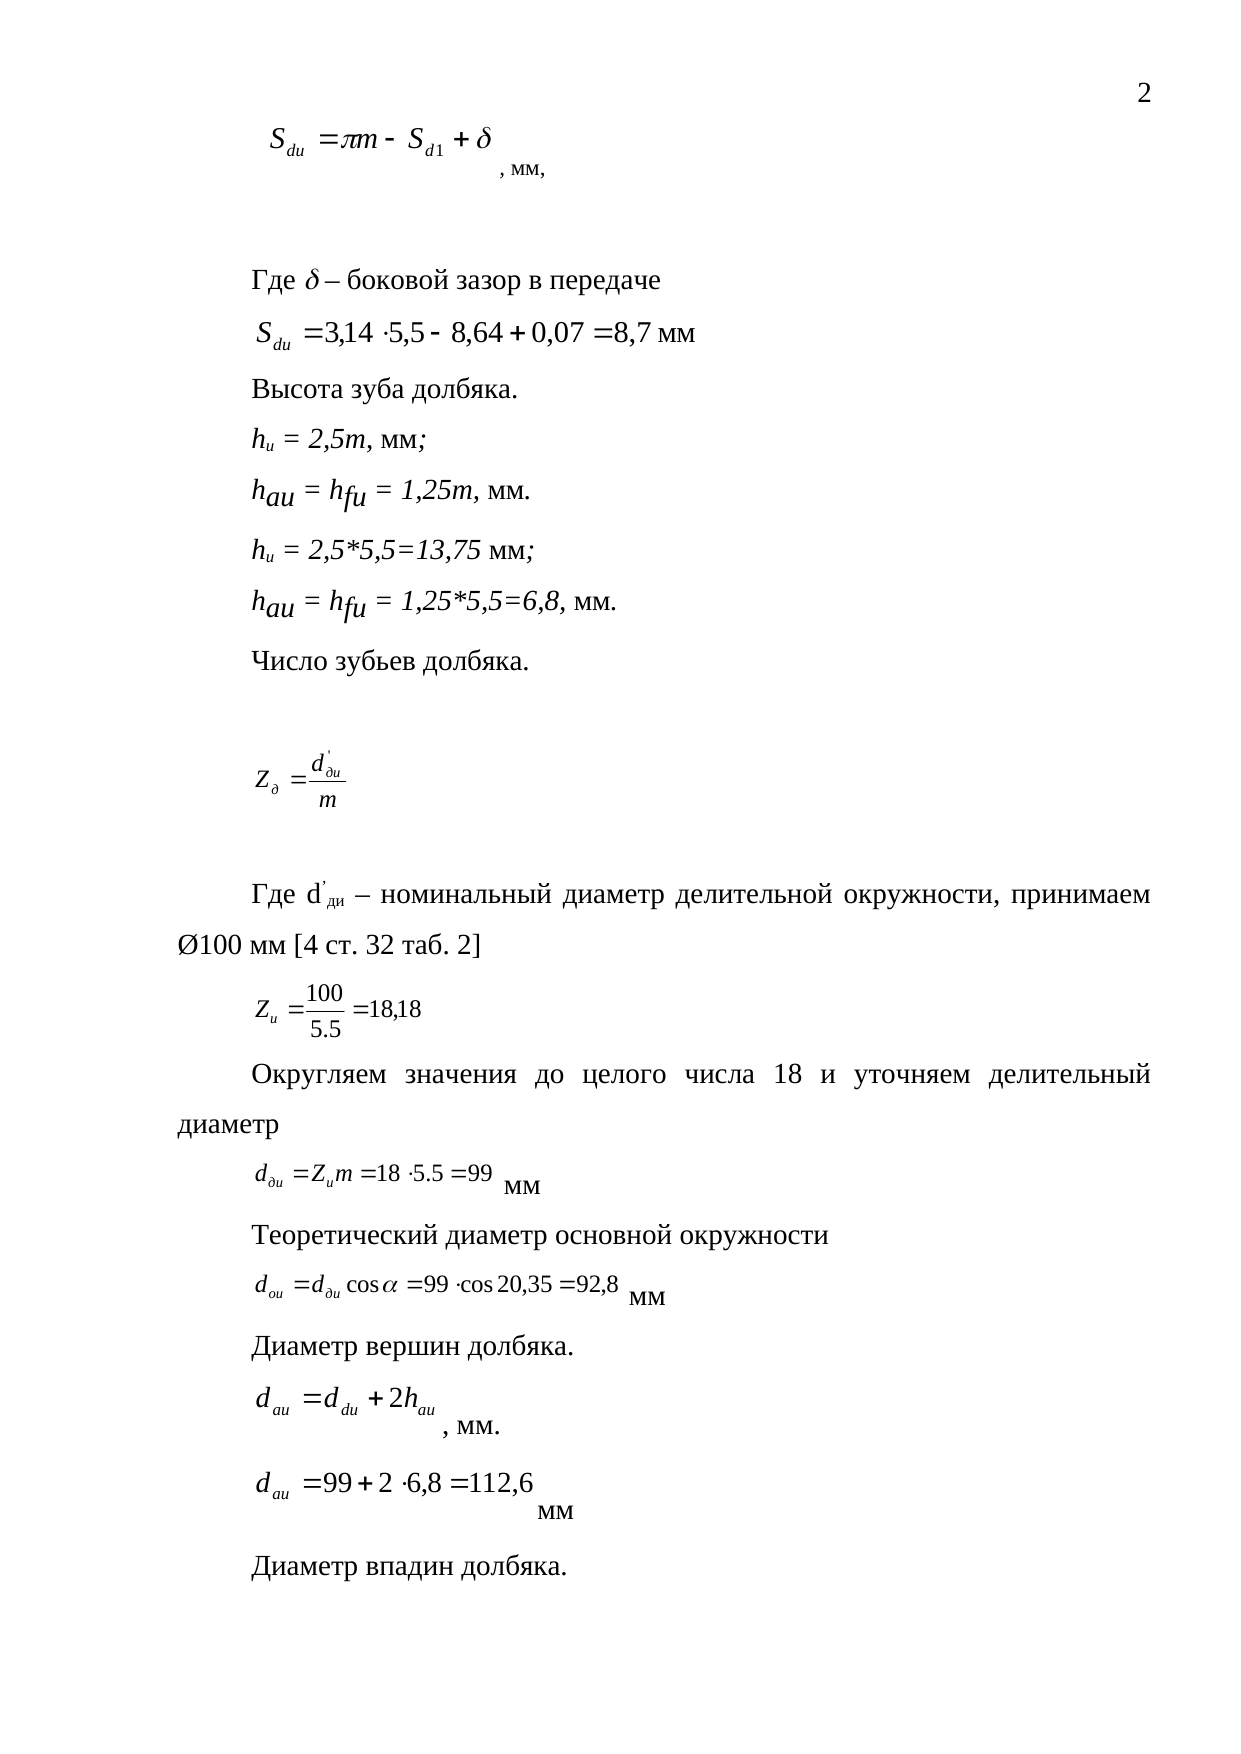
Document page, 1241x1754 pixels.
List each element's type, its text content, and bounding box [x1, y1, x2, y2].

text hи = 2,5*5,5=13,75 мм; [177, 532, 1152, 566]
text мм [177, 1157, 1152, 1200]
text Число зубьев долбяка. [177, 643, 1152, 677]
text Высота зуба долбяка. [177, 371, 1152, 405]
text Где – боковой зазор в передаче [177, 262, 1152, 296]
text hи = 2,5m, мм; [177, 421, 1152, 455]
text мм [177, 1267, 1152, 1311]
text Где d’ди – номинальный диаметр делительной окружности, принимаем Ø100 мм [4 ст. 32 таб. 2] [177, 876, 1152, 960]
text Диаметр впадин долбяка. [177, 1548, 1152, 1582]
text мм [177, 1463, 1152, 1525]
text Округляем значения до целого числа 18 и уточняем делительный диаметр [177, 1056, 1152, 1140]
list , мм. [177, 1378, 1152, 1441]
text haи = hfи = 1,25m, мм. [177, 472, 1152, 512]
text Теоретический диаметр основной окружности [177, 1217, 1152, 1251]
text haи = hfи = 1,25*5,5=6,8, мм. [177, 583, 1152, 623]
text Диаметр вершин долбяка. [177, 1328, 1152, 1362]
